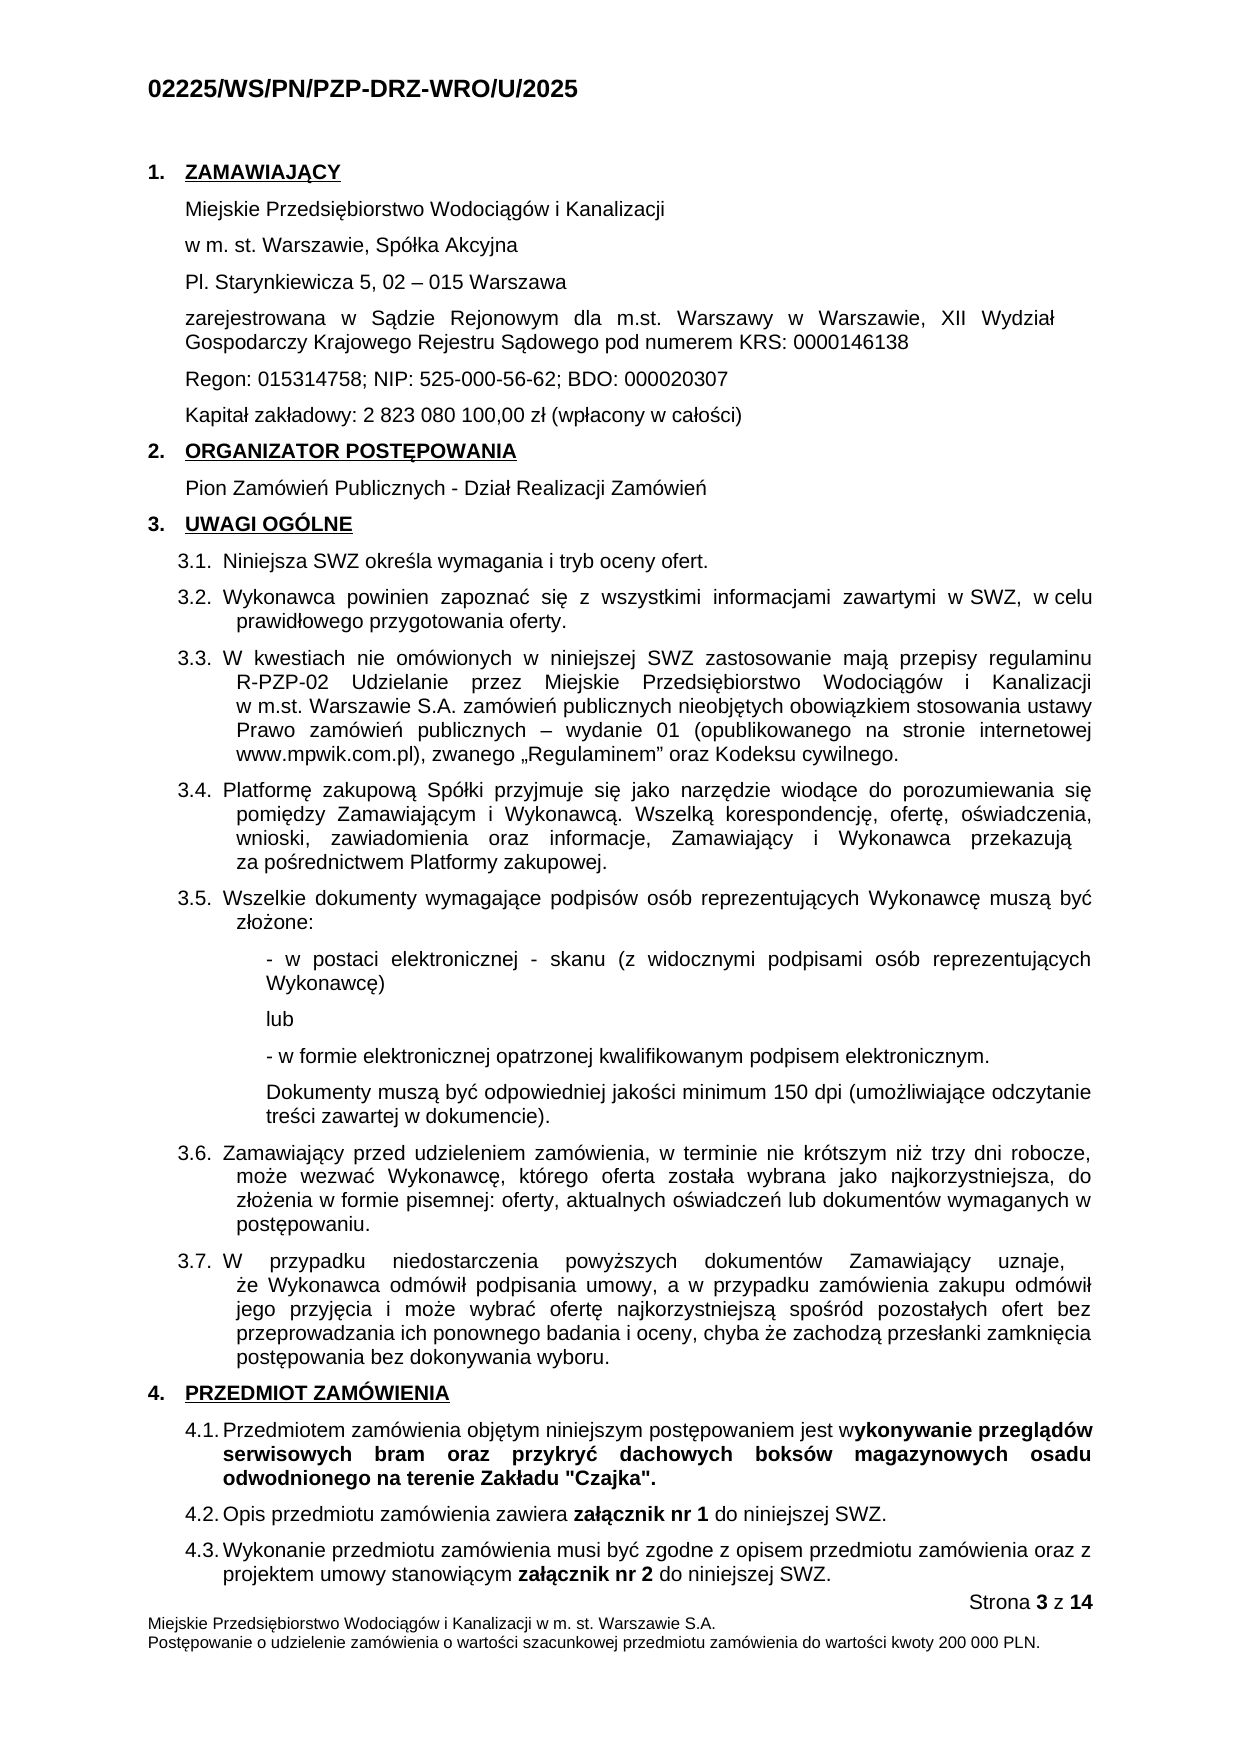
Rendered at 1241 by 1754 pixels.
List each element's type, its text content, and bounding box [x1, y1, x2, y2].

list Opis przedmiotu zamówienia zawiera załącznik nr 1 do niniejszej SWZ. [185, 1502, 1055, 1526]
list Wykonanie przedmiotu zamówienia musi być zgodne z opisem przedmiotu zamówienia oraz z projektem umowy stanowiącym załącznik nr 2 do niniejszej SWZ. [185, 1538, 1093, 1586]
text lub [266, 1007, 1055, 1031]
text Pion Zamówień Publicznych - Dział Realizacji Zamówień [185, 476, 1093, 500]
text zarejestrowana w Sądzie Rejonowym dla m.st. Warszawy w Warszawie, XII Wydział Gospodarczy Krajowego Rejestru Sądowego pod numerem KRS: 0000146138 [185, 306, 1055, 354]
text w m. st. Warszawie, Spółka Akcyjna [185, 233, 1055, 257]
list Zamawiający przed udzieleniem zamówienia, w terminie nie krótszym niż trzy dni robocze, może wezwać Wykonawcę, którego oferta została wybrana jako najkorzystniejsza, do złożenia w formie pisemnej: oferty, aktualnych oświadczeń lub dokumentów wymaganych w postępowaniu. [177, 1140, 1093, 1236]
list Platformę zakupową Spółki przyjmuje się jako narzędzie wiodące do porozumiewania się pomiędzy Zamawiającym i Wykonawcą. Wszelką korespondencję, ofertę, oświadczenia, wnioski, zawiadomienia oraz informacje, Zamawiający i Wykonawca przekazują za pośrednictwem Platformy zakupowej. [177, 778, 1093, 874]
list UWAGI OGÓLNE [148, 512, 1055, 536]
list Wykonawca powinien zapoznać się z wszystkimi informacjami zawartymi w SWZ, w celu prawidłowego przygotowania oferty. [177, 585, 1093, 633]
text Dokumenty muszą być odpowiedniej jakości minimum 150 dpi (umożliwiające odczytanie treści zawartej w dokumencie). [266, 1080, 1093, 1128]
list PRZEDMIOT ZAMÓWIENIA [148, 1381, 1055, 1405]
text Pl. Starynkiewicza 5, 02 – 015 Warszawa [185, 269, 1055, 293]
text Regon: 015314758; NIP: 525-000-56-62; BDO: 000020307 [185, 366, 1055, 390]
text - w formie elektronicznej opatrzonej kwalifikowanym podpisem elektronicznym. [266, 1043, 1055, 1067]
list W kwestiach nie omówionych w niniejszej SWZ zastosowanie mają przepisy regulaminu R-PZP-02 Udzielanie przez Miejskie Przedsiębiorstwo Wodociągów i Kanalizacji w m.st. Warszawie S.A. zamówień publicznych nieobjętych obowiązkiem stosowania ustawy Prawo zamówień publicznych – wydanie 01 (opublikowanego na stronie internetowej www.mpwik.com.pl), zwanego „Regulaminem” oraz Kodeksu cywilnego. [177, 646, 1093, 765]
list Wszelkie dokumenty wymagające podpisów osób reprezentujących Wykonawcę muszą być złożone: [177, 886, 1093, 934]
text - w postaci elektronicznej - skanu (z widocznymi podpisami osób reprezentujących Wykonawcę) [266, 947, 1093, 994]
list Przedmiotem zamówienia objętym niniejszym postępowaniem jest wykonywanie przeglądów serwisowych bram oraz przykryć dachowych boksów magazynowych osadu odwodnionego na terenie Zakładu "Czajka". [185, 1417, 1093, 1489]
list Niniejsza SWZ określa wymagania i tryb oceny ofert. [177, 549, 1055, 573]
text Kapitał zakładowy: 2 823 080 100,00 zł (wpłacony w całości) [185, 403, 1055, 427]
list ZAMAWIAJĄCY [148, 160, 1055, 184]
list W przypadku niedostarczenia powyższych dokumentów Zamawiający uznaje, że Wykonawca odmówił podpisania umowy, a w przypadku zamówienia zakupu odmówił jego przyjęcia i może wybrać ofertę najkorzystniejszą spośród pozostałych ofert bez przeprowadzania ich ponownego badania i oceny, chyba że zachodzą przesłanki zamknięcia postępowania bez dokonywania wyboru. [177, 1249, 1093, 1368]
list ORGANIZATOR POSTĘPOWANIA [148, 439, 1055, 463]
text Miejskie Przedsiębiorstwo Wodociągów i Kanalizacji [185, 197, 1055, 221]
